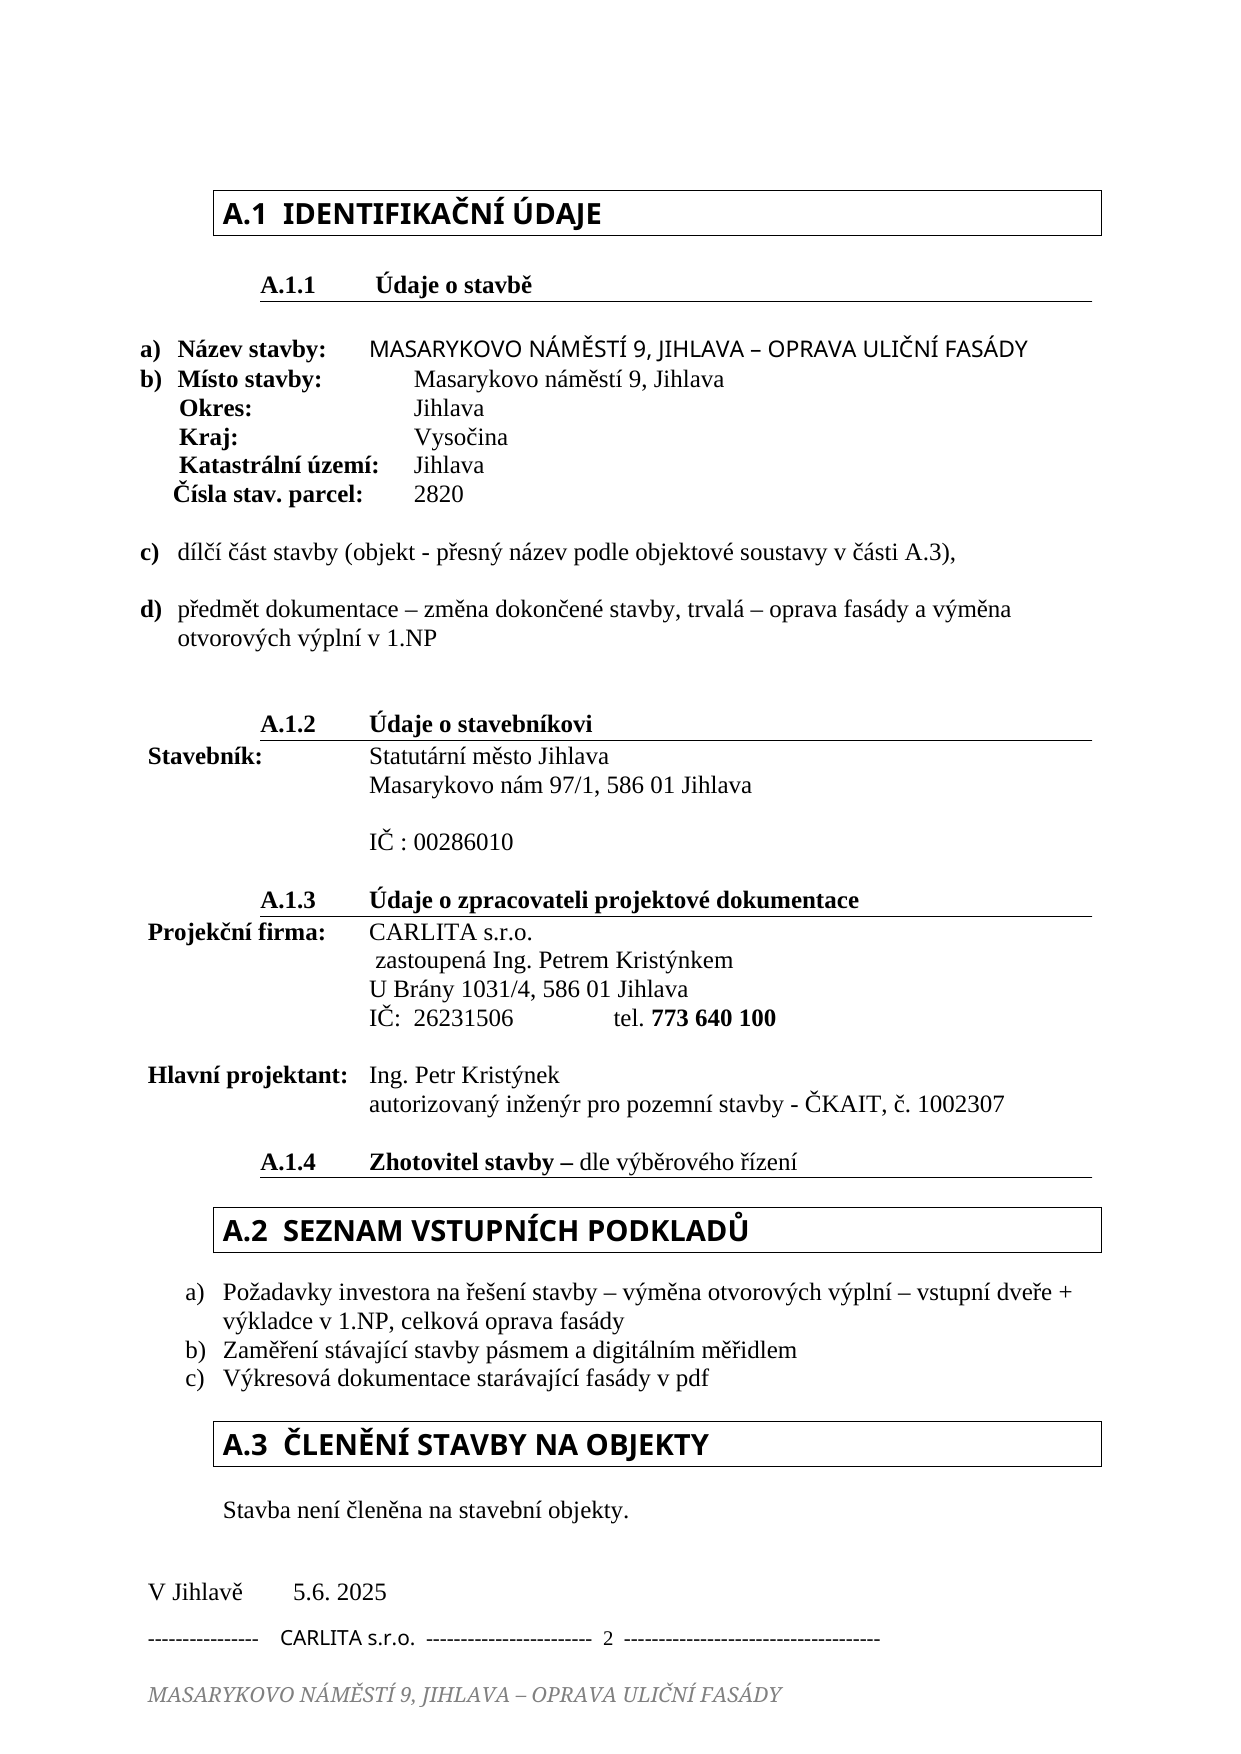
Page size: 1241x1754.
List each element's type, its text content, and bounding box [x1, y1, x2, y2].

text Stavba není členěna na stavební objekty. [223, 1496, 1092, 1524]
text zastoupená Ing. Petrem Kristýnkem [295, 945, 1092, 974]
text IČ: 26231506 tel. 773 640 100 [148, 1003, 1092, 1032]
text Masarykovo nám 97/1, 586 01 Jihlava [295, 770, 1092, 798]
text autorizovaný inženýr pro pozemní stavby - ČKAIT, č. 1002307 [295, 1089, 1092, 1118]
text A.2 SEZNAM VSTUPNÍCH PODKLADŮ [214, 1208, 1101, 1252]
list Požadavky investora na řešení stavby – výměna otvorových výplní – vstupní dveře + výkladce v 1.NP, celková oprava fasády [185, 1277, 1092, 1335]
text A.1 IDENTIFIKAČNÍ ÚDAJE [214, 191, 1101, 235]
text V Jihlavě 5.6. 2025 [148, 1577, 1092, 1606]
text Hlavní projektant: Ing. [148, 1060, 1092, 1089]
list Údaje o zpracovateli projektové dokumentace [260, 885, 1092, 916]
text Katastrální území: Jihlava [148, 450, 1092, 479]
list Zaměření stávající stavby pásmem a digitálním měřidlem [185, 1335, 1092, 1363]
list Výkresová dokumentace starávající fasády v pdf [185, 1363, 1092, 1392]
list dílčí část stavby (objekt - přesný název podle objektové soustavy v části A.3), [140, 537, 1092, 565]
list Název stavby: MASARYKOVO NÁMĚSTÍ 9, JIHLAVA – OPRAVA ULIČNÍ FASÁDY [140, 333, 1092, 364]
text A.1.4 Zhotovitel stavby – dle výběrového řízení [260, 1147, 1092, 1177]
text Kraj: Vysočina [148, 422, 1092, 450]
text IČ : 00286010 [295, 827, 1092, 856]
text A.3 ČLENĚNÍ STAVBY NA OBJEKTY [214, 1422, 1101, 1466]
text Okres: Jihlava [148, 393, 1092, 422]
list Místo stavby: Masarykovo náměstí 9, Jihlava [140, 364, 1092, 393]
text Čísla stav. parcel: 2820 [148, 479, 1092, 508]
list Údaje o stavebníkovi [260, 709, 1092, 740]
text U Brány 1031/4, 586 01 Jihlava [295, 974, 1092, 1003]
text Projekční firma: CARLITA s.r.o. [148, 917, 1092, 945]
list Údaje o stavbě [260, 270, 1092, 301]
text Stavebník: Statutární město Jihlava [148, 741, 1092, 770]
list předmět dokumentace – změna dokončené stavby, trvalá – oprava fasády a výměna otvorových výplní v 1.NP [140, 594, 1092, 652]
